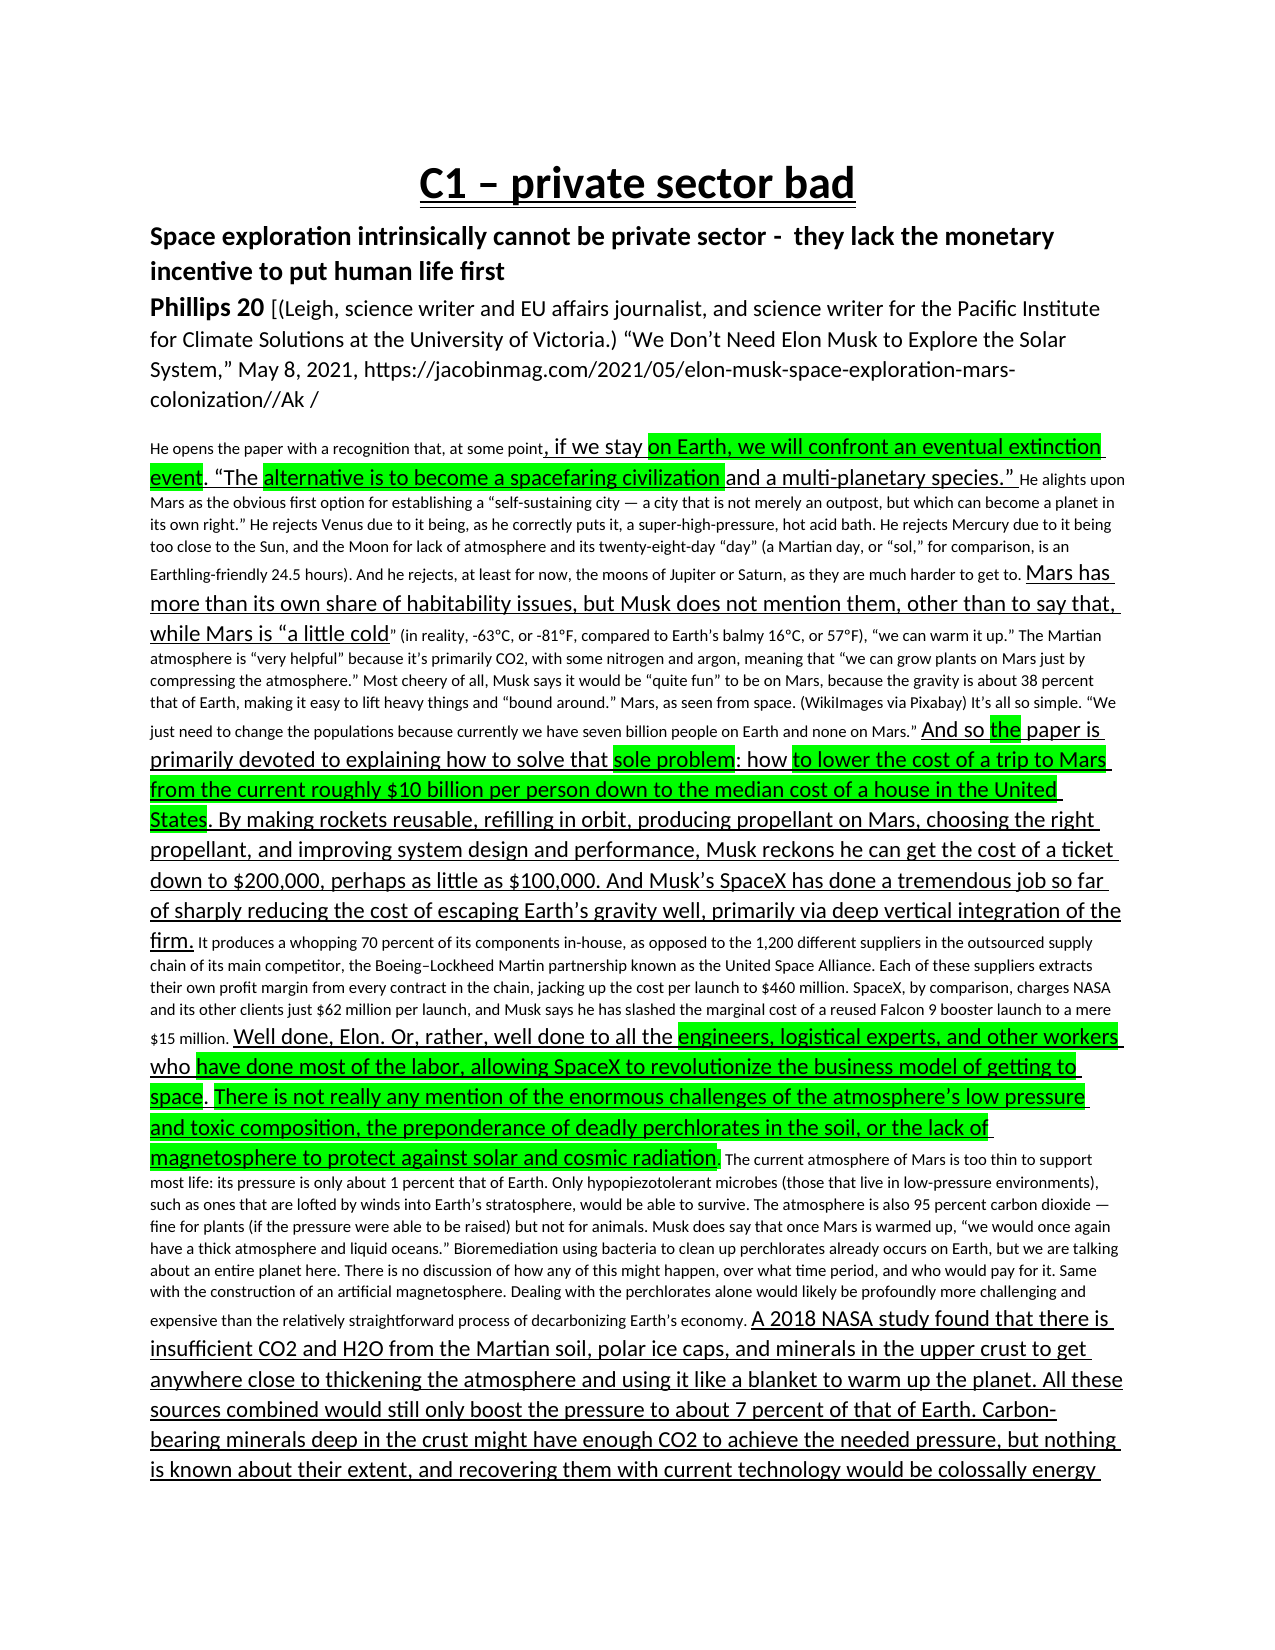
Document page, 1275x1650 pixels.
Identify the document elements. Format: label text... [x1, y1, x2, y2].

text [150, 432, 1125, 1483]
text Phillips 20 [(Leigh, science writer and EU affairs journalist, and science writer for the Pacific Institute for Climate Solutions at the University of Victoria.) “We Don’t Need Elon Musk to Explore the Solar System,” May 8, 2021, https://jacobinmag.com/2021/05/elon-musk-space-exploration-mars-colonization//Ak / [150, 290, 1125, 413]
subtitle C1 – private sector bad [150, 154, 1125, 210]
subtitle Space exploration intrinsically cannot be private sector - they lack the monetary incentive to put human life first [150, 219, 1125, 287]
